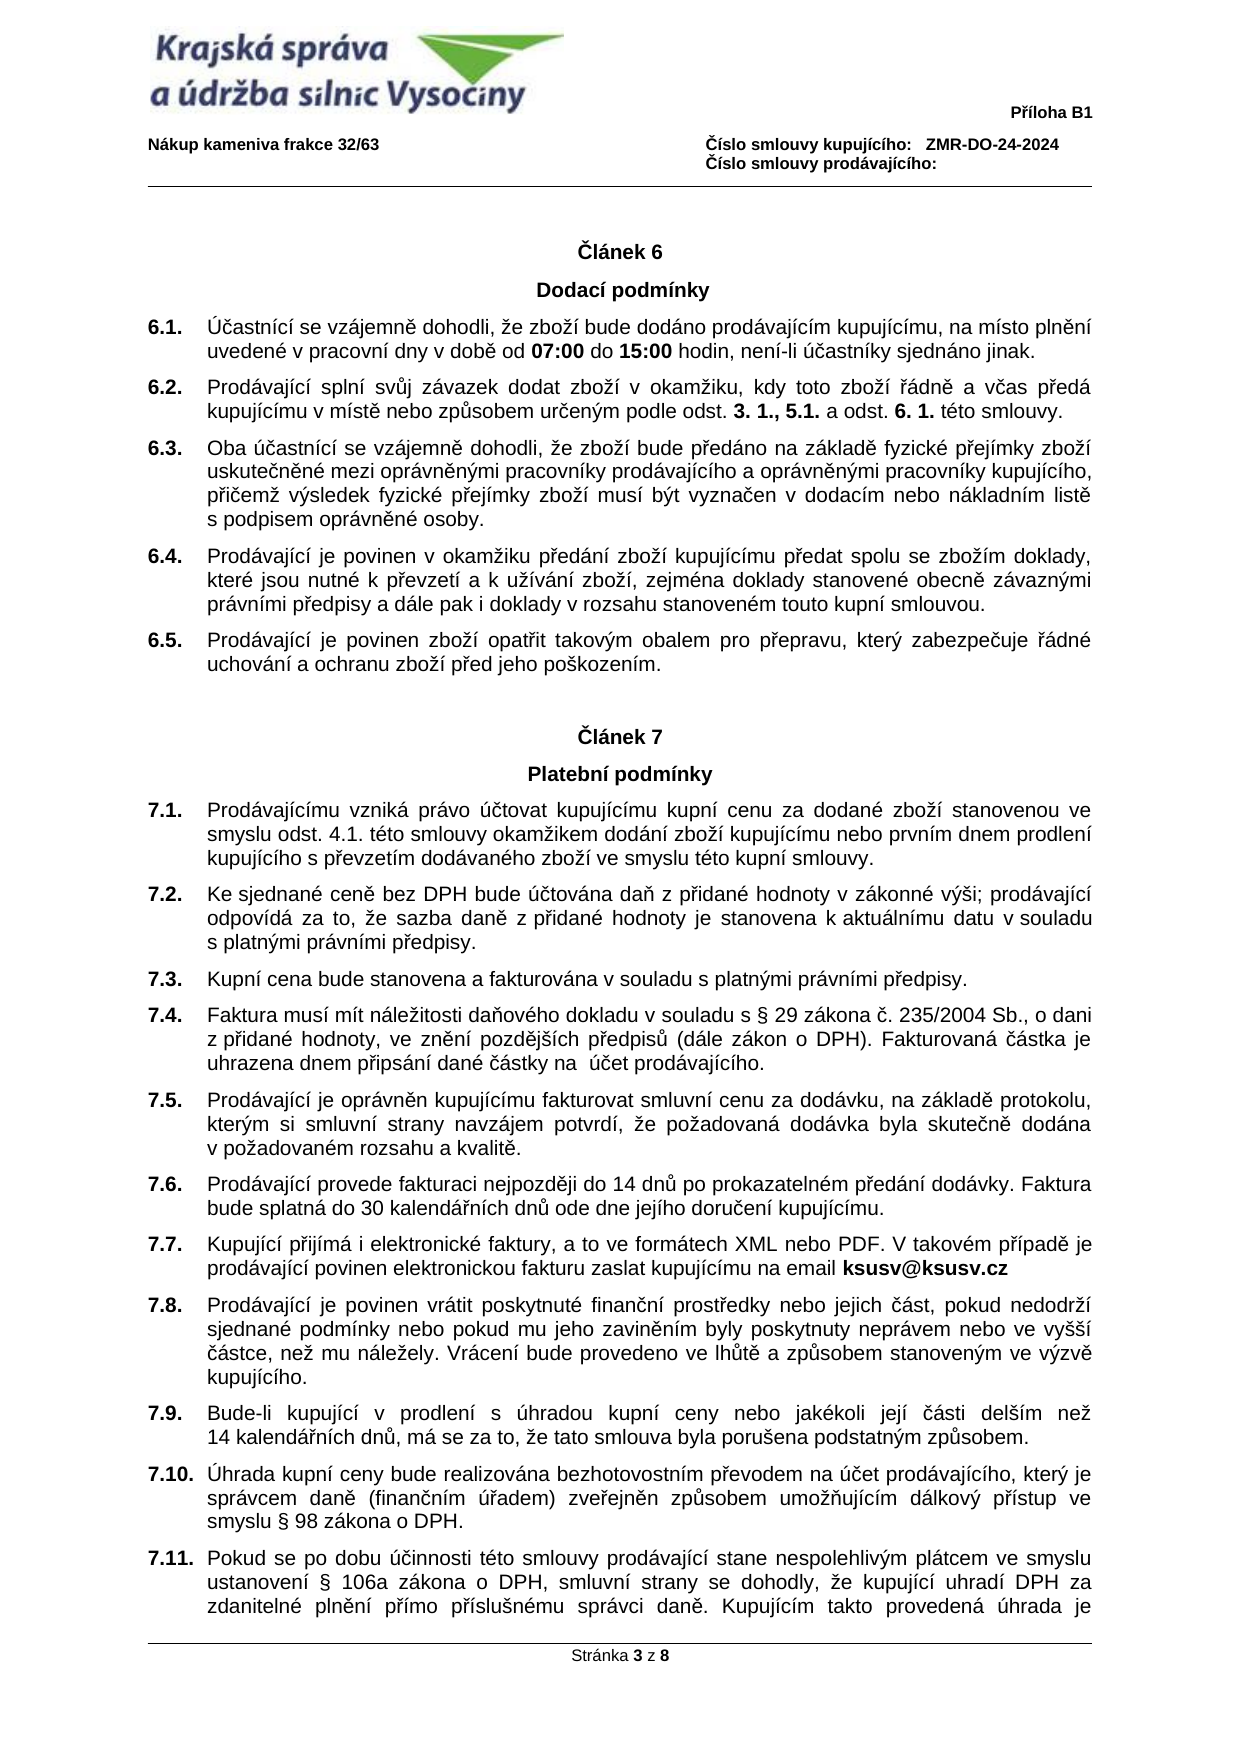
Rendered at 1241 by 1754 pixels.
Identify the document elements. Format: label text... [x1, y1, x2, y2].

text Platební podmínky [148, 761, 1092, 785]
list Kupní cena bude stanovena a fakturována v souladu s platnými právními předpisy. [148, 967, 1092, 991]
list Ke sjednané ceně bez DPH bude účtována daň z přidané hodnoty v zákonné výši; prodávající odpovídá za to, že sazba daně z přidané hodnoty je stanovena k aktuálnímu datu v souladu s platnými právními předpisy. [148, 882, 1092, 954]
list Prodávající je povinen vrátit poskytnuté finanční prostředky nebo jejich část, pokud nedodrží sjednané podmínky nebo pokud mu jeho zaviněním byly poskytnuty neprávem nebo ve vyšší částce, než mu náležely. Vrácení bude provedeno ve lhůtě a způsobem stanoveným ve výzvě kupujícího. [148, 1293, 1092, 1388]
text Článek 6 [148, 240, 1092, 264]
list Prodávající je povinen zboží opatřit takovým obalem pro přepravu, který zabezpečuje řádné uchování a ochranu zboží před jeho poškozením. [148, 628, 1092, 676]
list Faktura musí mít náležitosti daňového dokladu v souladu s § 29 zákona č. 235/2004 Sb., o dani z přidané hodnoty, ve znění pozdějších předpisů (dále zákon o DPH). Fakturovaná částka je uhrazena dnem připsání dané částky na účet prodávajícího. [148, 1003, 1092, 1075]
list Úhrada kupní ceny bude realizována bezhotovostním převodem na účet prodávajícího, který je správcem daně (finančním úřadem) zveřejněn způsobem umožňujícím dálkový přístup ve smyslu § 98 zákona o DPH. [148, 1461, 1092, 1533]
text Článek 7 [148, 725, 1092, 749]
picture [148, 26, 564, 114]
text Dodací podmínky [148, 278, 1092, 302]
list Prodávající je povinen v okamžiku předání zboží kupujícímu předat spolu se zbožím doklady, které jsou nutné k převzetí a k užívání zboží, zejména doklady stanovené obecně závaznými právními předpisy a dále pak i doklady v rozsahu stanoveném touto kupní smlouvou. [148, 544, 1092, 616]
list Prodávající provede fakturaci nejpozději do 14 dnů po prokazatelném předání dodávky. Faktura bude splatná do 30 kalendářních dnů ode dne jejího doručení kupujícímu. [148, 1172, 1092, 1220]
list Prodávajícímu vzniká právo účtovat kupujícímu kupní cenu za dodané zboží stanovenou ve smyslu odst. 4.1. této smlouvy okamžikem dodání zboží kupujícímu nebo prvním dnem prodlení kupujícího s převzetím dodávaného zboží ve smyslu této kupní smlouvy. [148, 798, 1092, 870]
list Prodávající splní svůj závazek dodat zboží v okamžiku, kdy toto zboží řádně a včas předá kupujícímu v místě nebo způsobem určeným podle odst. 3. 1., 5.1. a odst. 6. 1. této smlouvy. [148, 375, 1092, 423]
list Bude-li kupující v prodlení s úhradou kupní ceny nebo jakékoli její části delším než 14 kalendářních dnů, má se za to, že tato smlouva byla porušena podstatným způsobem. [148, 1401, 1092, 1449]
list Kupující přijímá i elektronické faktury, a to ve formátech XML nebo PDF. V takovém případě je prodávající povinen elektronickou fakturu zaslat kupujícímu na email ksusv@ksusv.cz [148, 1232, 1092, 1280]
list Účastnící se vzájemně dohodli, že zboží bude dodáno prodávajícím kupujícímu, na místo plnění uvedené v pracovní dny v době od 07:00 do 15:00 hodin, není-li účastníky sjednáno jinak. [148, 314, 1092, 362]
list Oba účastnící se vzájemně dohodli, že zboží bude předáno na základě fyzické přejímky zboží uskutečněné mezi oprávněnými pracovníky prodávajícího a oprávněnými pracovníky kupujícího, přičemž výsledek fyzické přejímky zboží musí být vyznačen v dodacím nebo nákladním listě s podpisem oprávněné osoby. [148, 435, 1092, 531]
list Prodávající je oprávněn kupujícímu fakturovat smluvní cenu za dodávku, na základě protokolu, kterým si smluvní strany navzájem potvrdí, že požadovaná dodávka byla skutečně dodána v požadovaném rozsahu a kvalitě. [148, 1087, 1092, 1159]
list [148, 1546, 1092, 1618]
